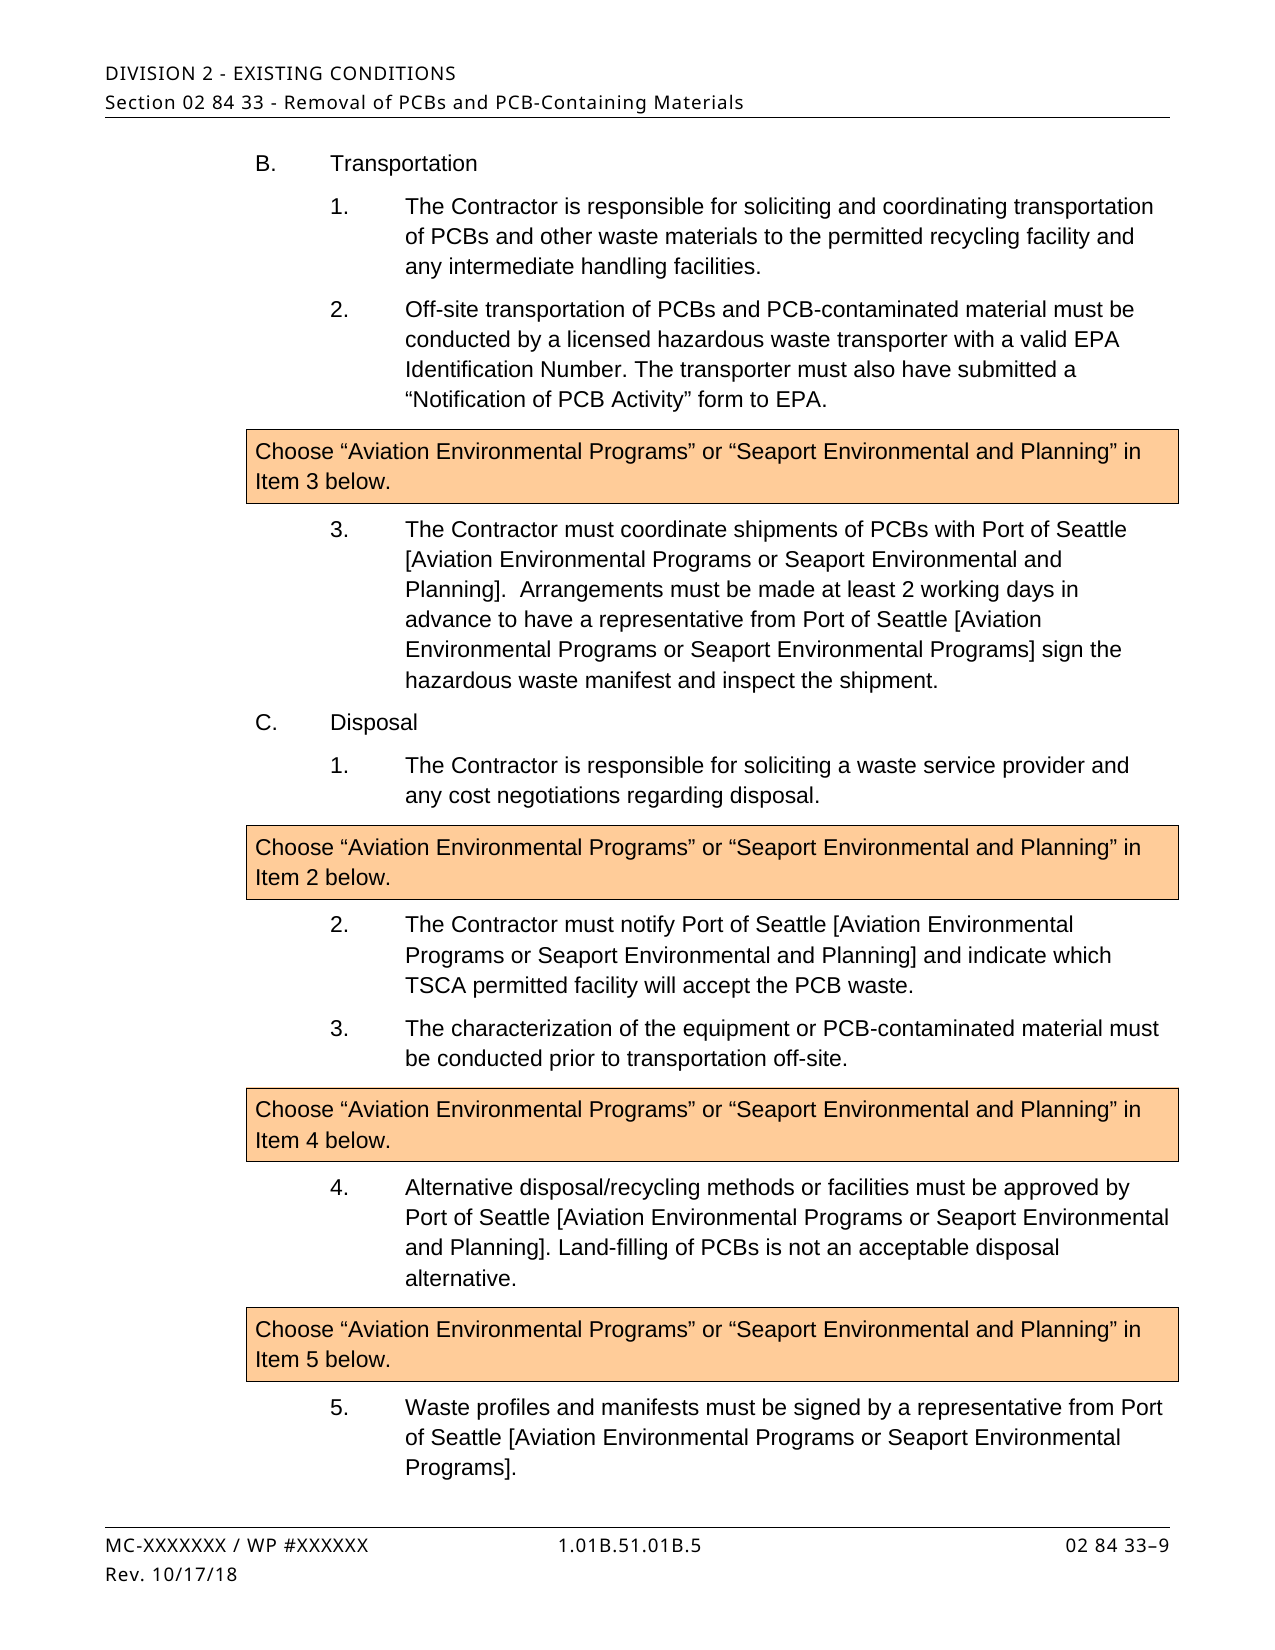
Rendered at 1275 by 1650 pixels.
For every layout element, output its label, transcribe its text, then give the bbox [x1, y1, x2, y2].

text Choose “Aviation Environmental Programs” or “Seaport Environmental and Planning” in Item 2 below. [247, 826, 1178, 899]
list Disposal [255, 709, 1170, 736]
list Off-site transportation of PCBs and PCB-contaminated material must be conducted by a licensed hazardous waste transporter with a valid EPA Identification Number. The transporter must also have submitted a “Notification of PCB Activity” form to EPA. [330, 296, 1170, 413]
text Choose “Aviation Environmental Programs” or “Seaport Environmental and Planning” in Item 4 below. [247, 1089, 1178, 1161]
list The Contractor is responsible for soliciting and coordinating transportation of PCBs and other waste materials to the permitted recycling facility and any intermediate handling facilities. [330, 193, 1170, 279]
text Choose “Aviation Environmental Programs” or “Seaport Environmental and Planning” in Item 3 below. [247, 430, 1178, 503]
list The Contractor must notify Port of Seattle [Aviation Environmental Programs or Seaport Environmental and Planning] and indicate which TSCA permitted facility will accept the PCB waste. [330, 911, 1170, 998]
list Transportation [255, 150, 1170, 176]
list Alternative disposal/recycling methods or facilities must be approved by Port of Seattle [Aviation Environmental Programs or Seaport Environmental and Planning]. Land-filling of PCBs is not an acceptable disposal alternative. [330, 1174, 1170, 1291]
list The Contractor must coordinate shipments of PCBs with Port of Seattle [Aviation Environmental Programs or Seaport Environmental and Planning]. Arrangements must be made at least 2 working days in advance to have a representative from Port of Seattle [Aviation Environmental Programs or Seaport Environmental Programs] sign the hazardous waste manifest and inspect the shipment. [330, 516, 1170, 693]
list Waste profiles and manifests must be signed by a representative from Port of Seattle [Aviation Environmental Programs or Seaport Environmental Programs]. [330, 1394, 1170, 1481]
list The Contractor is responsible for soliciting a waste service provider and any cost negotiations regarding disposal. [330, 752, 1170, 809]
list The characterization of the equipment or PCB-contaminated material must be conducted prior to transportation off-site. [330, 1014, 1170, 1071]
text Choose “Aviation Environmental Programs” or “Seaport Environmental and Planning” in Item 5 below. [247, 1308, 1178, 1381]
